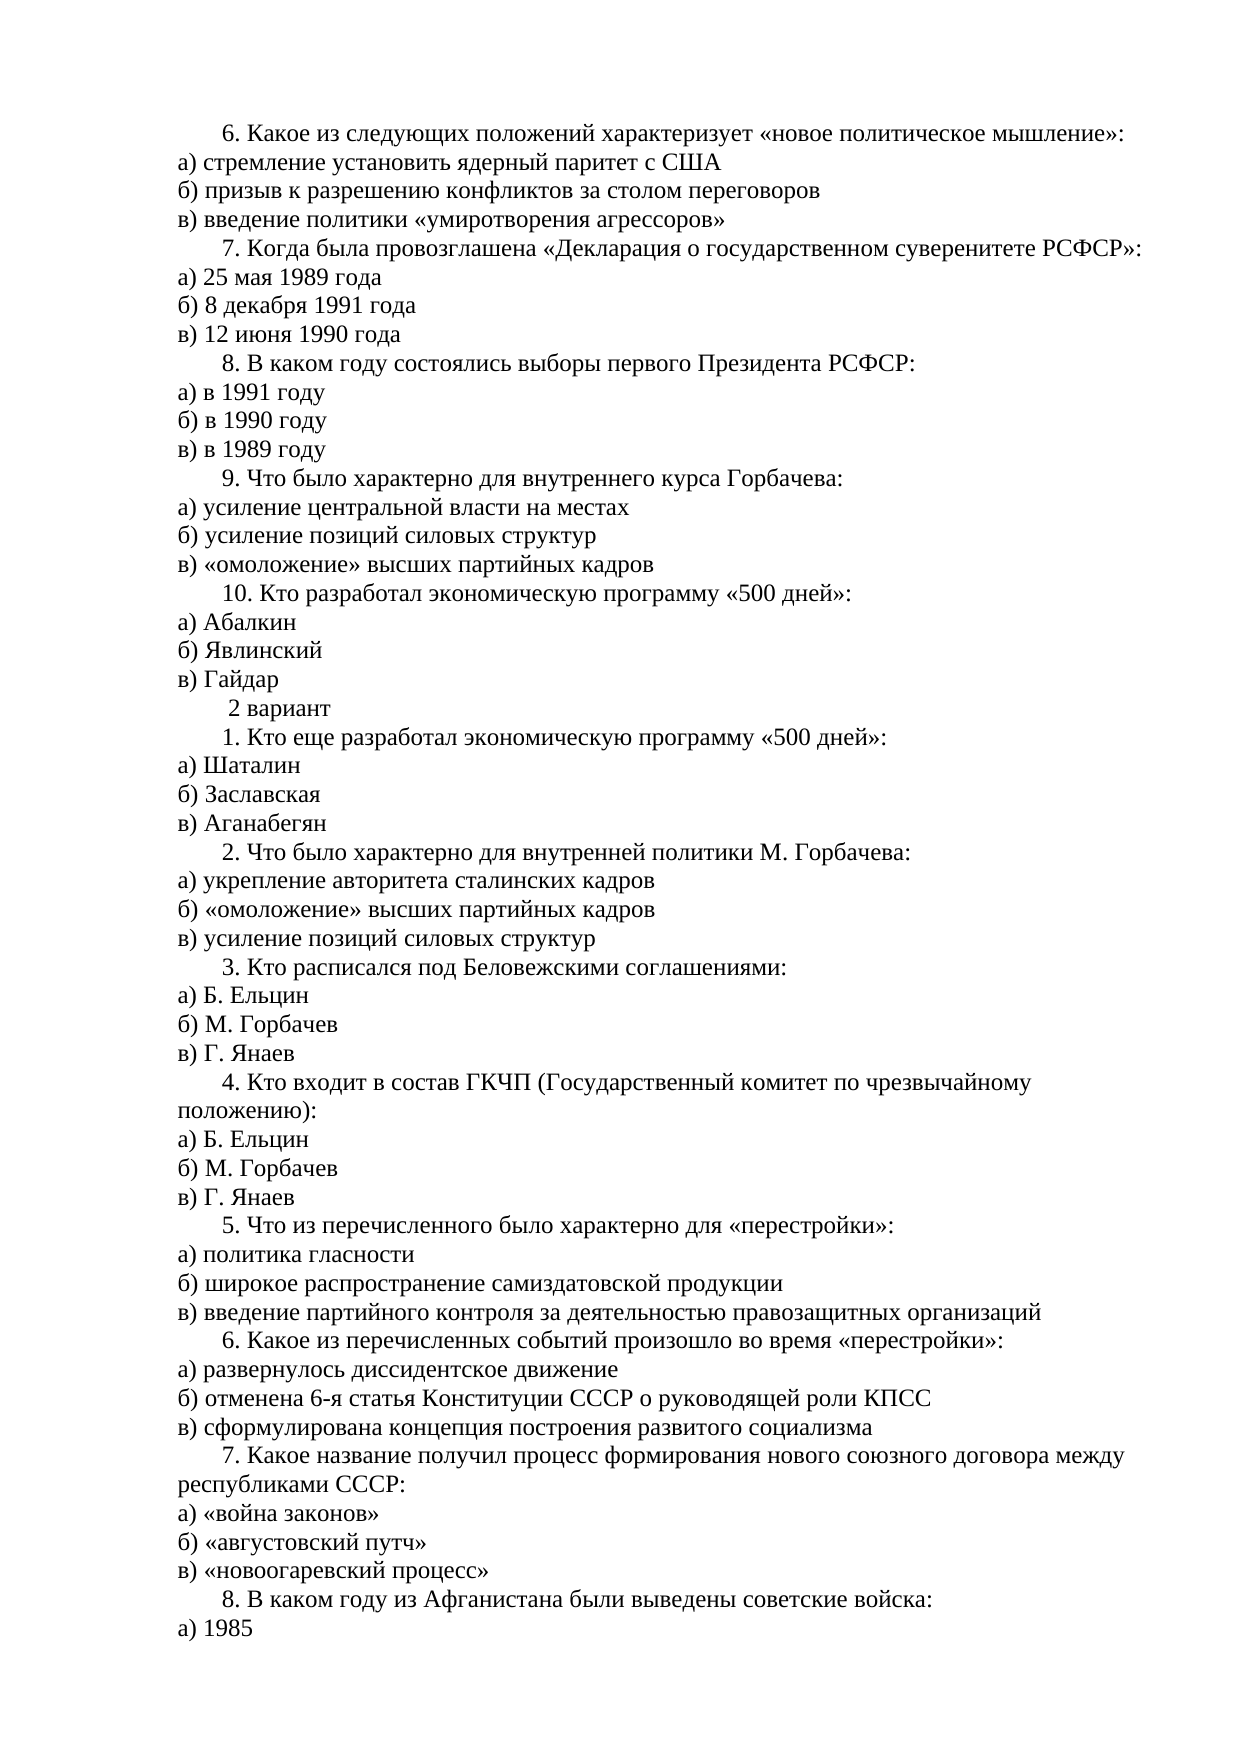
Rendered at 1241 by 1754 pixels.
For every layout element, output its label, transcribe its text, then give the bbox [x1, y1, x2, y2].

text 2. Что было характерно для внутренней политики М. Горбачева: а) укрепление авторитета сталинских кадров б) «омоложение» высших партийных кадров в) усиление позиций силовых структур [177, 837, 1152, 952]
text 4. Кто входит в состав ГКЧП (Государственный комитет по чрезвычайному положению): а) Б. Ельцин б) М. Горбачев в) Г. Янаев [177, 1067, 1152, 1211]
text 10. Кто разработал экономическую программу «500 дней»: а) Абалкин б) Явлинский в) Гайдар [177, 578, 1152, 693]
text 7. Какое название получил процесс формирования нового союзного договора между республиками СССР: а) «война законов» б) «августовский путч» в) «новоогаревский процесс» [177, 1441, 1152, 1584]
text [177, 1584, 1152, 1642]
text 8. В каком году состоялись выборы первого Президента РСФСР: а) в 1991 году б) в 1990 году в) в 1989 году [177, 348, 1152, 463]
text 9. Что было характерно для внутреннего курса Горбачева: а) усиление центральной власти на местах б) усиление позиций силовых структур в) «омоложение» высших партийных кадров [177, 463, 1152, 578]
text 2 вариант [177, 693, 1152, 722]
text 1. Кто еще разработал экономическую программу «500 дней»: а) Шаталин б) Заславская в) Аганабегян [177, 722, 1152, 837]
text 6. Какое из перечисленных событий произошло во время «перестройки»: а) развернулось диссидентское движение б) отменена 6-я статья Конституции СССР о руководящей роли КПСС в) сформулирована концепция построения развитого социализма [177, 1326, 1152, 1441]
text 5. Что из перечисленного было характерно для «перестройки»: а) политика гласности б) широкое распространение самиздатовской продукции в) введение партийного контроля за деятельностью правозащитных организаций [177, 1211, 1152, 1326]
text 7. Когда была провозглашена «Декларация о государственном суверенитете РСФСР»: а) 25 мая 1989 года б) 8 декабря 1991 года в) 12 июня 1990 года [177, 233, 1152, 348]
text 6. Какое из следующих положений характеризует «новое политическое мышление»: а) стремление установить ядерный паритет с США б) призыв к разрешению конфликтов за столом переговоров в) введение политики «умиротворения агрессоров» [177, 118, 1152, 233]
text 3. Кто расписался под Беловежскими соглашениями: а) Б. Ельцин б) М. Горбачев в) Г. Янаев [177, 952, 1152, 1067]
